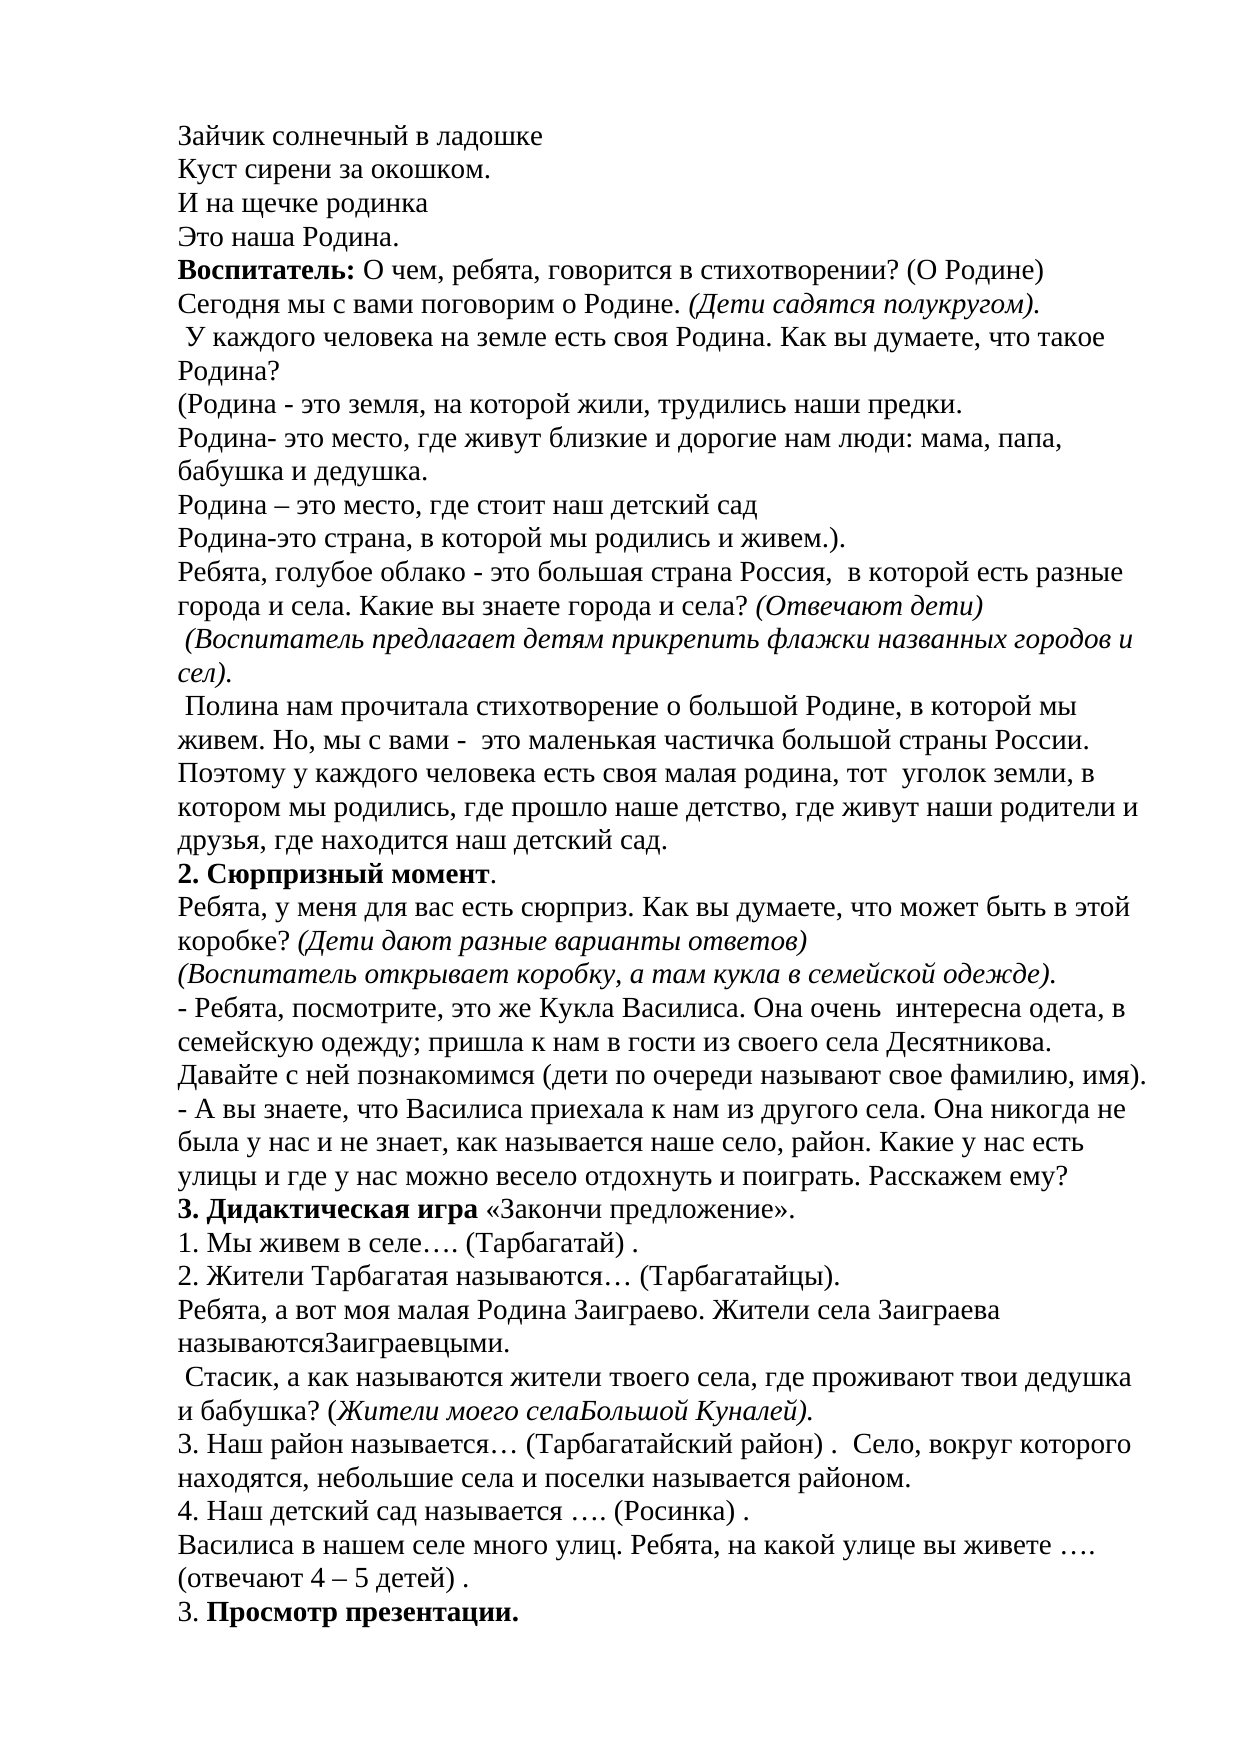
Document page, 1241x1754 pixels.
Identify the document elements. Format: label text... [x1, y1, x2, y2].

text И на щечке родинка [177, 185, 1152, 219]
text - Ребята, посмотрите, это же Кукла Василиса. Она очень интересна одета, в семейскую одежду; пришла к нам в гости из своего села Десятникова. Давайте с ней познакомимся (дети по очереди называют свое фамилию, имя). [177, 990, 1152, 1091]
text 4. Наш детский сад называется …. (Росинка) . [177, 1493, 1152, 1527]
text Ребята, а вот моя малая Родина Заиграево. Жители села Заиграева называютсяЗаиграевцыми. [177, 1292, 1152, 1359]
text 3. Наш район называется… (Тарбагатайский район) . Село, вокруг которого находятся, небольшие села и поселки называется районом. [177, 1426, 1152, 1493]
text Полина нам прочитала стихотворение о большой Родине, в которой мы живем. Но, мы с вами - это маленькая частичка большой страны России. Поэтому у каждого человека есть своя малая родина, тот уголок земли, в котором мы родились, где прошло наше детство, где живут наши родители и друзья, где находится наш детский сад. [177, 688, 1152, 856]
text 2. Сюрпризный момент. [177, 856, 1152, 889]
text - А вы знаете, что Василиса приехала к нам из другого села. Она никогда не была у нас и не знает, как называется наше село, район. Какие у нас есть улицы и где у нас можно весело отдохнуть и поиграть. Расскажем ему? [177, 1091, 1152, 1191]
text Сегодня мы с вами поговорим о Родине. (Дети садятся полукругом). [177, 286, 1152, 319]
text (Родина - это земля, на которой жили, трудились наши предки. [177, 386, 1152, 420]
text 2. Жители Тарбагатая называются… (Тарбагатайцы). [177, 1258, 1152, 1292]
text Василиса в нашем селе много улиц. Ребята, на какой улице вы живете …. (отвечают 4 – 5 детей) . [177, 1527, 1152, 1594]
text Куст сирени за окошком. [177, 152, 1152, 185]
text 3. Дидактическая игра «Закончи предложение». [177, 1191, 1152, 1225]
text У каждого человека на земле есть своя Родина. Как вы думаете, что такое Родина? [177, 319, 1152, 386]
text 1. Мы живем в селе…. (Тарбагатай) . [177, 1225, 1152, 1258]
text Стасик, а как называются жители твоего села, где проживают твои дедушка и бабушка? (Жители моего селаБольшой Куналей). [177, 1359, 1152, 1426]
text Это наша Родина. [177, 219, 1152, 252]
text Ребята, голубое облако - это большая страна Россия, в которой есть разные города и села. Какие вы знаете города и села? (Отвечают дети) [177, 554, 1152, 621]
text Воспитатель: О чем, ребята, говорится в стихотворении? (О Родине) [177, 252, 1152, 286]
text Родина-это страна, в которой мы родились и живем.). [177, 521, 1152, 554]
text Родина – это место, где стоит наш детский сад [177, 487, 1152, 521]
text Родина- это место, где живут близкие и дорогие нам люди: мама, папа, бабушка и дедушка. [177, 420, 1152, 487]
text Зайчик солнечный в ладошке [177, 118, 1152, 152]
text Ребята, у меня для вас есть сюрприз. Как вы думаете, что может быть в этой коробке? (Дети дают разные варианты ответов) [177, 889, 1152, 957]
text 3. Просмотр презентации. [177, 1594, 1152, 1627]
text (Воспитатель предлагает детям прикрепить флажки названных городов и сел). [177, 621, 1152, 688]
text (Воспитатель открывает коробку, а там кукла в семейской одежде). [177, 957, 1152, 990]
